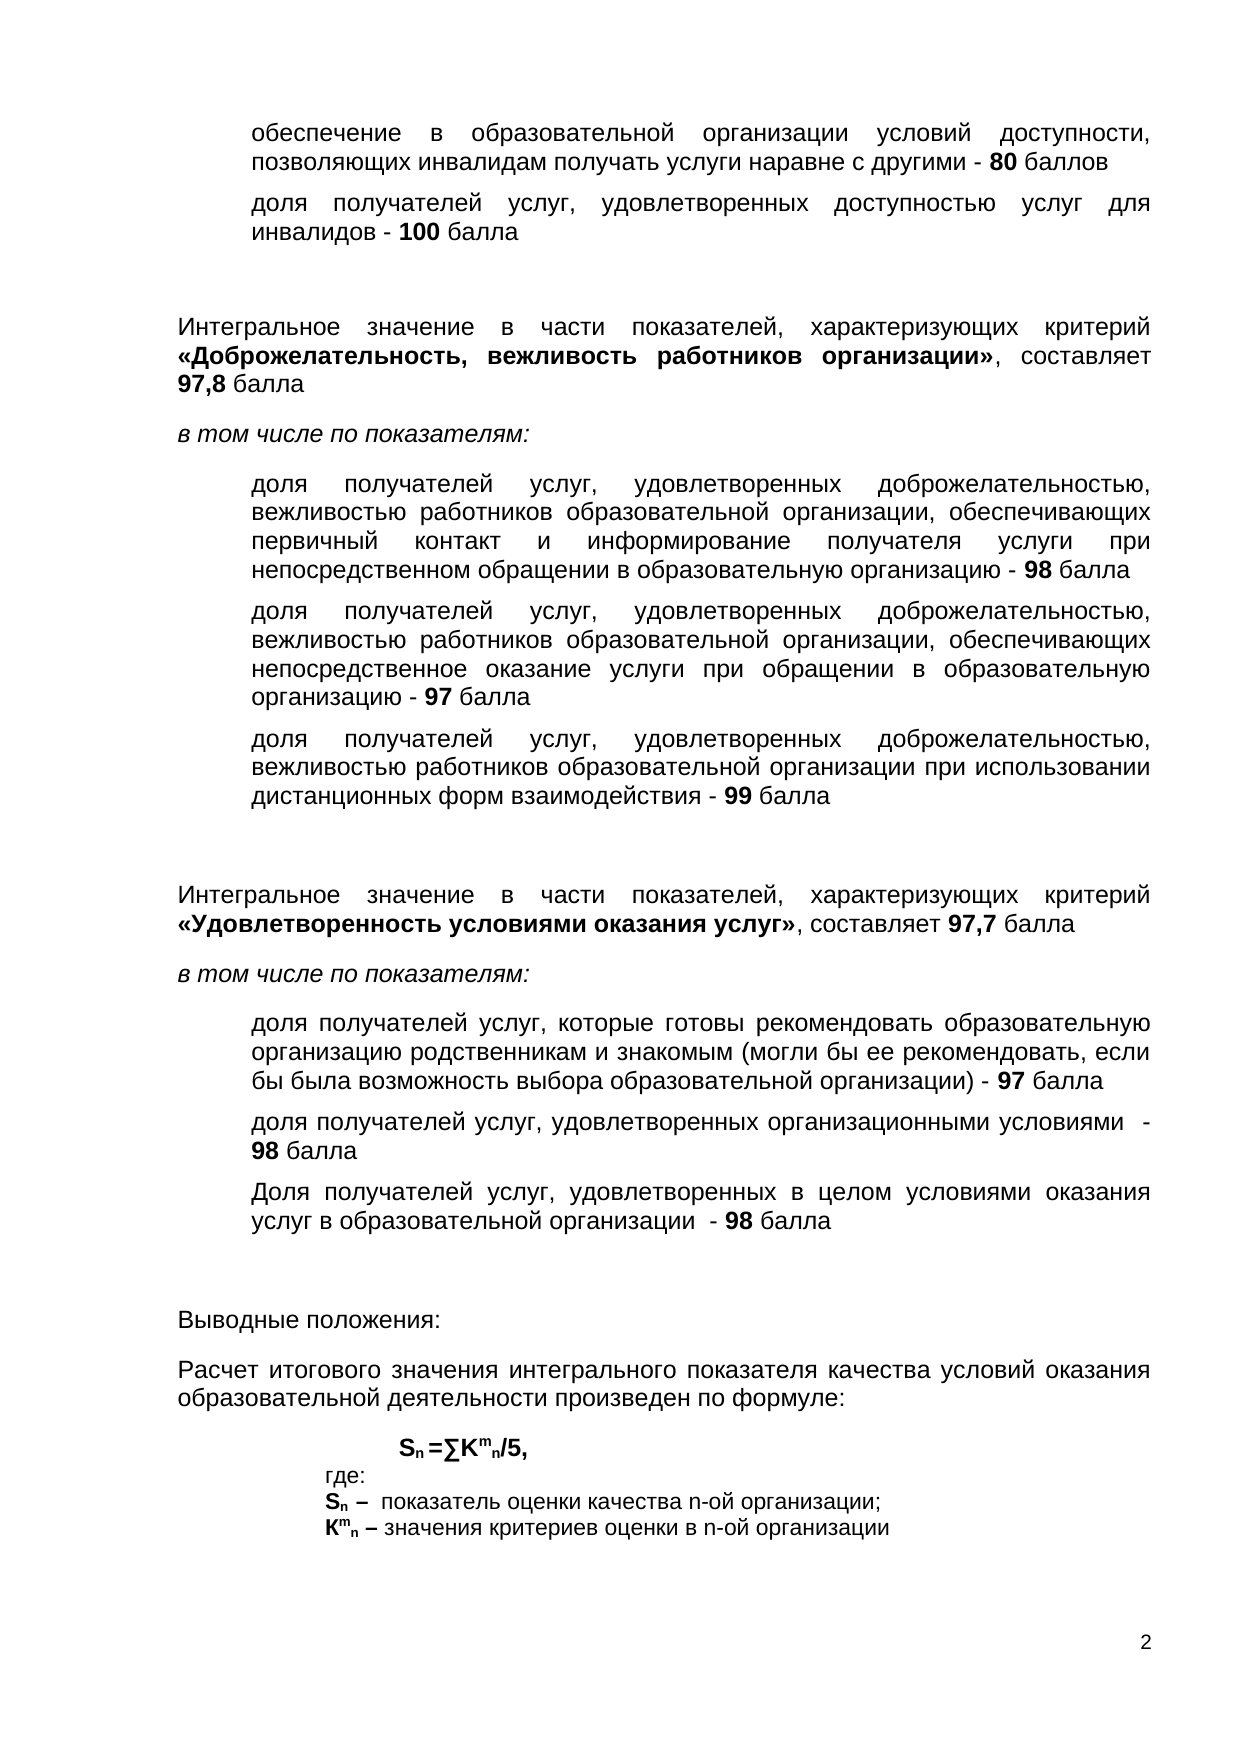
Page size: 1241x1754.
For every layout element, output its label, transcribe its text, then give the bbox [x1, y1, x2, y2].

text доля получателей услуг, удовлетворенных доброжелательностью, вежливостью работников образовательной организации, обеспечивающих непосредственное оказание услуги при обращении в образовательную организацию - 97 балла [251, 596, 1152, 711]
text доля получателей услуг, удовлетворенных доступностью услуг для инвалидов - 100 балла [251, 188, 1152, 246]
text Sn – показатель оценки качества n-ой организации; [325, 1488, 1152, 1514]
text доля получателей услуг, удовлетворенных доброжелательностью, вежливостью работников образовательной организации, обеспечивающих первичный контакт и информирование получателя услуги при непосредственном обращении в образовательную организацию - 98 балла [251, 468, 1152, 583]
text в том числе по показателям: [177, 959, 1152, 987]
text доля получателей услуг, удовлетворенных доброжелательностью, вежливостью работников образовательной организации при использовании дистанционных форм взаимодействия - 99 балла [251, 723, 1152, 810]
text Расчет итогового значения интегрального показателя качества условий оказания образовательной деятельности произведен по формуле: [177, 1354, 1152, 1412]
text обеспечение в образовательной организации условий доступности, позволяющих инвалидам получать услуги наравне с другими - 80 баллов [251, 118, 1152, 176]
text Sn =∑Kmn/5, [398, 1433, 1152, 1462]
text Интегральное значение в части показателей, характеризующих критерий «Доброжелательность, вежливость работников организации», составляет 97,8 балла [177, 312, 1152, 398]
text доля получателей услуг, которые готовы рекомендовать образовательную организацию родственникам и знакомым (могли бы ее рекомендовать, если бы была возможность выбора образовательной организации) - 97 балла [251, 1008, 1152, 1094]
text Интегральное значение в части показателей, характеризующих критерий «Удовлетворенность условиями оказания услуг», составляет 97,7 балла [177, 880, 1152, 938]
text где: [325, 1462, 1152, 1488]
text Выводные положения: [177, 1305, 1152, 1334]
text Кmn – значения критериев оценки в n-ой организации [325, 1514, 1152, 1541]
text доля получателей услуг, удовлетворенных организационными условиями - 98 балла [251, 1107, 1152, 1164]
text в том числе по показателям: [177, 419, 1152, 448]
text Доля получателей услуг, удовлетворенных в целом условиями оказания услуг в образовательной организации - 98 балла [251, 1177, 1152, 1234]
